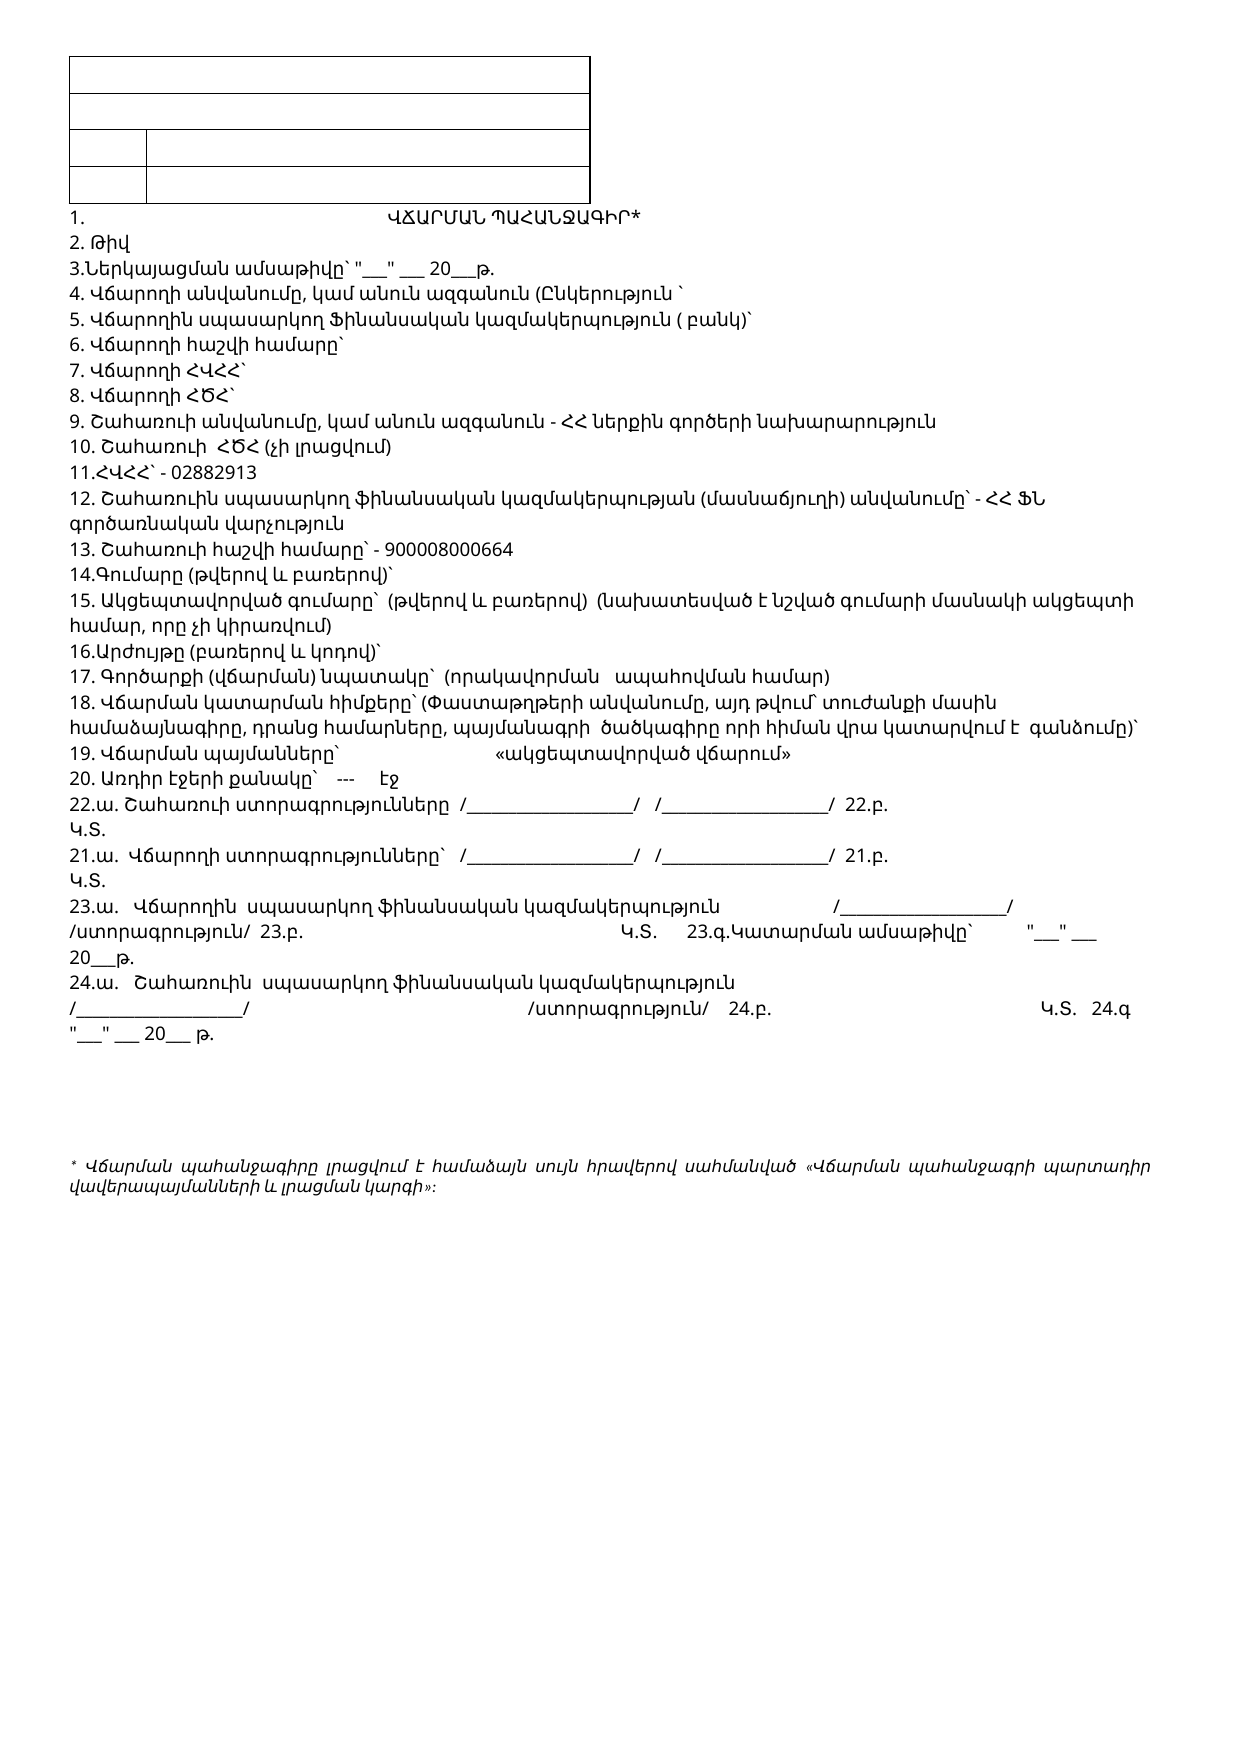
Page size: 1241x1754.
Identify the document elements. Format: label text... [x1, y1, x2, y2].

text * Վճարման պահանջագիրը լրացվում է համաձայն սույն հրավերով սահմանված «Վճարման պահանջագրի պարտադիր վավերապայմանների և լրացման կարգի»: [69, 1156, 1152, 1197]
